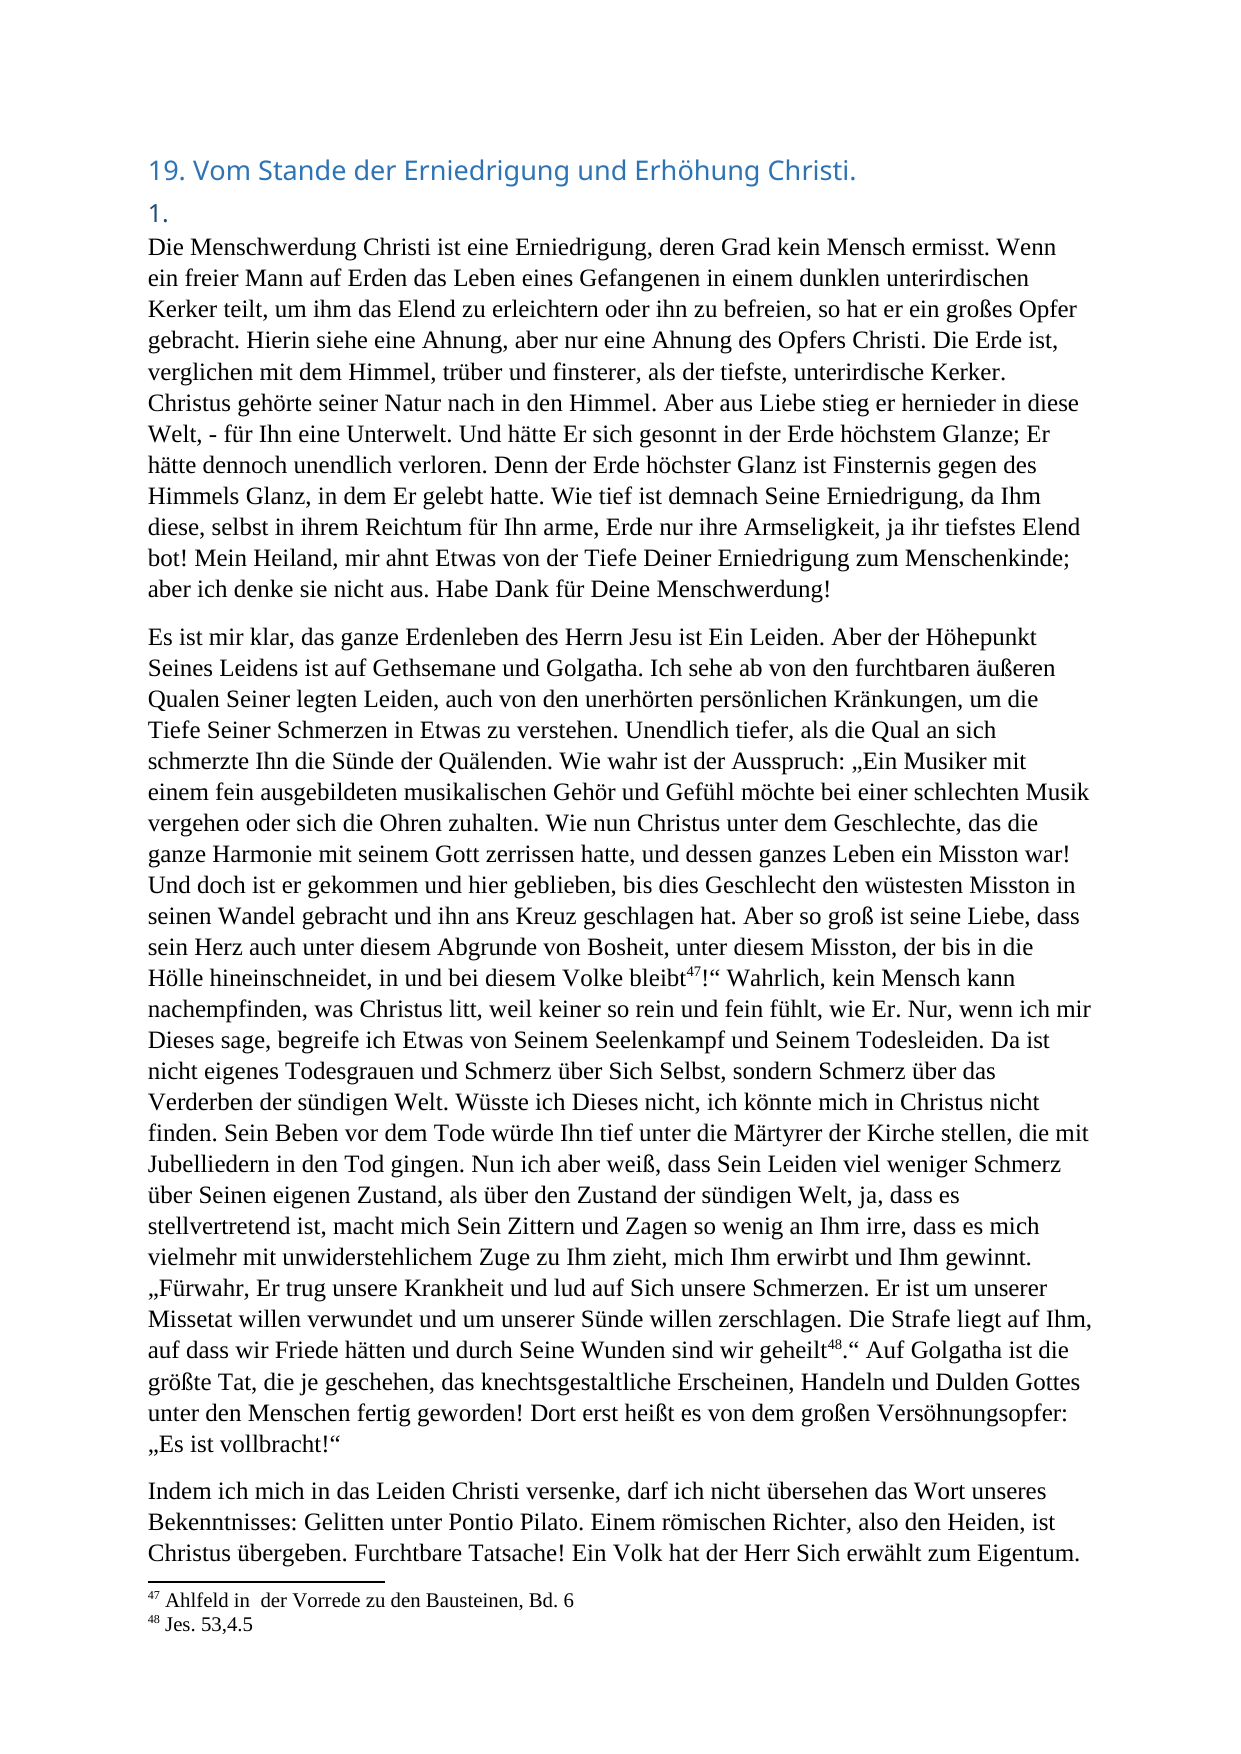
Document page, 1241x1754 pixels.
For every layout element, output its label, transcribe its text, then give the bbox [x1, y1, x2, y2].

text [148, 1476, 1093, 1567]
text Es ist mir klar, das ganze Erdenleben des Herrn Jesu ist Ein Leiden. Aber der Höhepunkt Seines Leidens ist auf Gethsemane und Golgatha. Ich sehe ab von den furchtbaren äußeren Qualen Seiner legten Leiden, auch von den unerhörten persönlichen Kränkungen, um die Tiefe Seiner Schmerzen in Etwas zu verstehen. Unendlich tiefer, als die Qual an sich schmerzte Ihn die Sünde der Quälenden. Wie wahr ist der Ausspruch: „Ein Musiker mit einem fein ausgebildeten musikalischen Gehör und Gefühl möchte bei einer schlechten Musik vergehen oder sich die Ohren zuhalten. Wie nun Christus unter dem Geschlechte, das die ganze Harmonie mit seinem Gott zerrissen hatte, und dessen ganzes Leben ein Misston war! Und doch ist er gekommen und hier geblieben, bis dies Geschlecht den wüstesten Misston in seinen Wandel gebracht und ihn ans Kreuz geschlagen hat. Aber so groß ist seine Liebe, dass sein Herz auch unter diesem Abgrunde von Bosheit, unter diesem Misston, der bis in die Hölle hineinschneidet, in und bei diesem Volke bleibt!“ Wahrlich, kein Mensch kann nachempfinden, was Christus litt, weil keiner so rein und fein fühlt, wie Er. Nur, wenn ich mir Dieses sage, begreife ich Etwas von Seinem Seelenkampf und Seinem Todesleiden. Da ist nicht eigenes Todesgrauen und Schmerz über Sich Selbst, sondern Schmerz über das Verderben der sündigen Welt. Wüsste ich Dieses nicht, ich könnte mich in Christus nicht finden. Sein Beben vor dem Tode würde Ihn tief unter die Märtyrer der Kirche stellen, die mit Jubelliedern in den Tod gingen. Nun ich aber weiß, dass Sein Leiden viel weniger Schmerz über Seinen eigenen Zustand, als über den Zustand der sündigen Welt, ja, dass es stellvertretend ist, macht mich Sein Zittern und Zagen so wenig an Ihm irre, dass es mich vielmehr mit unwiderstehlichem Zuge zu Ihm zieht, mich Ihm erwirbt und Ihm gewinnt. „Fürwahr, Er trug unsere Krankheit und lud auf Sich unsere Schmerzen. Er ist um unserer Missetat willen verwundet und um unserer Sünde willen zerschlagen. Die Strafe liegt auf Ihm, auf dass wir Friede hätten und durch Seine Wunden sind wir geheilt.“ Auf Golgatha ist die größte Tat, die je geschehen, das knechtsgestaltliche Erscheinen, Handeln und Dulden Gottes unter den Menschen fertig geworden! Dort erst heißt es von dem großen Versöhnungsopfer: „Es ist vollbracht!“ [148, 622, 1093, 1457]
subtitle 19. Vom Stande der Erniedrigung und Erhöhung Christi. [148, 152, 1093, 189]
subtitle 1. [148, 196, 1093, 230]
text Die Menschwerdung Christi ist eine Erniedrigung, deren Grad kein Mensch ermisst. Wenn ein freier Mann auf Erden das Leben eines Gefangenen in einem dunklen unterirdischen Kerker teilt, um ihm das Elend zu erleichtern oder ihn zu befreien, so hat er ein großes Opfer gebracht. Hierin siehe eine Ahnung, aber nur eine Ahnung des Opfers Christi. Die Erde ist, verglichen mit dem Himmel, trüber und finsterer, als der tiefste, unterirdische Kerker. Christus gehörte seiner Natur nach in den Himmel. Aber aus Liebe stieg er hernieder in diese Welt, - für Ihn eine Unterwelt. Und hätte Er sich gesonnt in der Erde höchstem Glanze; Er hätte dennoch unendlich verloren. Denn der Erde höchster Glanz ist Finsternis gegen des Himmels Glanz, in dem Er gelebt hatte. Wie tief ist demnach Seine Erniedrigung, da Ihm diese, selbst in ihrem Reichtum für Ihn arme, Erde nur ihre Armseligkeit, ja ihr tiefstes Elend bot! Mein Heiland, mir ahnt Etwas von der Tiefe Deiner Erniedrigung zum Menschenkinde; aber ich denke sie nicht aus. Habe Dank für Deine Menschwerdung! [148, 232, 1093, 603]
